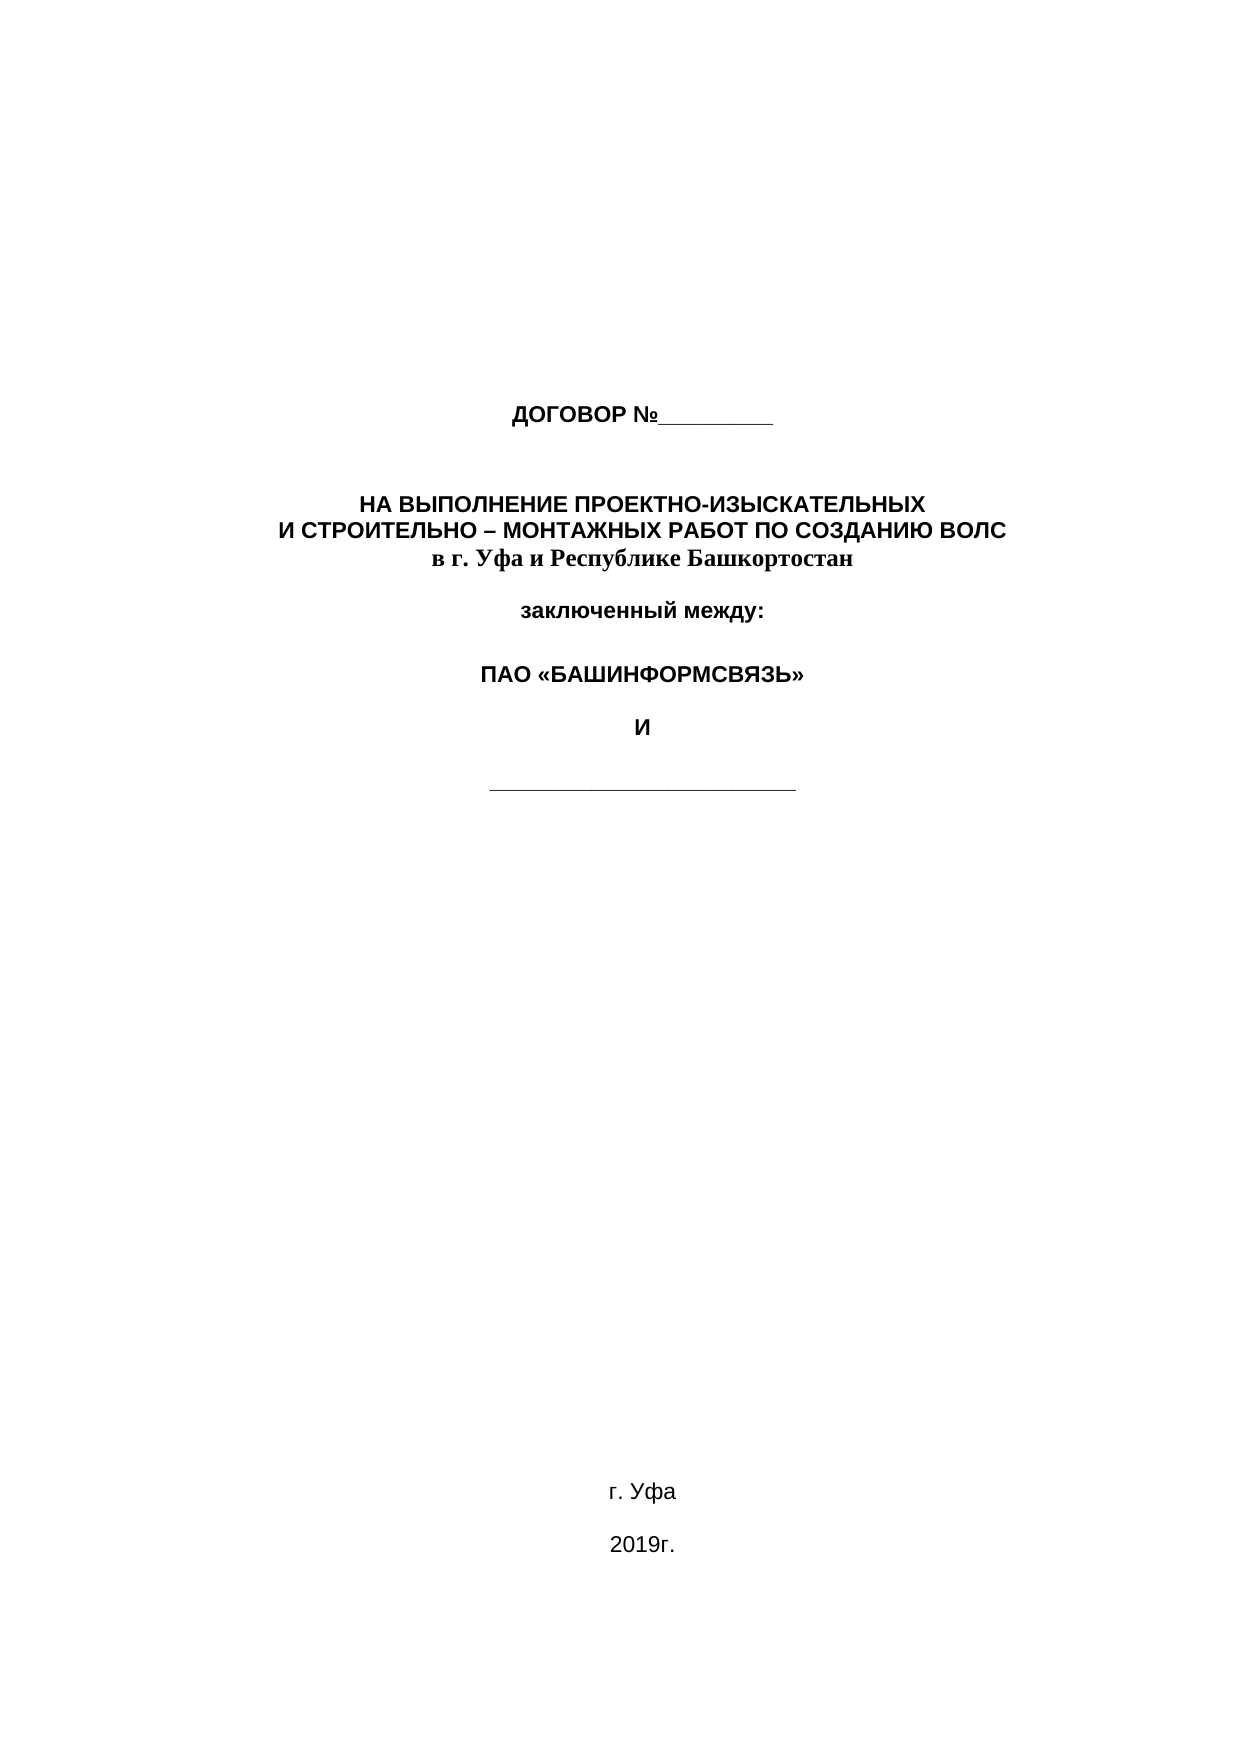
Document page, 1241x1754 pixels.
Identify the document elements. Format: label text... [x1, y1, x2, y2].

subtitle ДОГОВОР №_________ [103, 401, 1181, 427]
text и строительно – монтажных работ по созданию ВОЛС [103, 517, 1181, 543]
text ________________________ [103, 767, 1181, 793]
text на выполнение проектно-изыскательных [103, 491, 1181, 517]
text заключенный между: [103, 597, 1181, 624]
text и [103, 714, 1181, 740]
text г. Уфа [103, 1478, 1181, 1504]
text 2019г. [103, 1531, 1181, 1557]
text в г. Уфа и Республике Башкортостан [103, 543, 1181, 572]
text ПАО «Башинформсвязь» [103, 661, 1181, 687]
